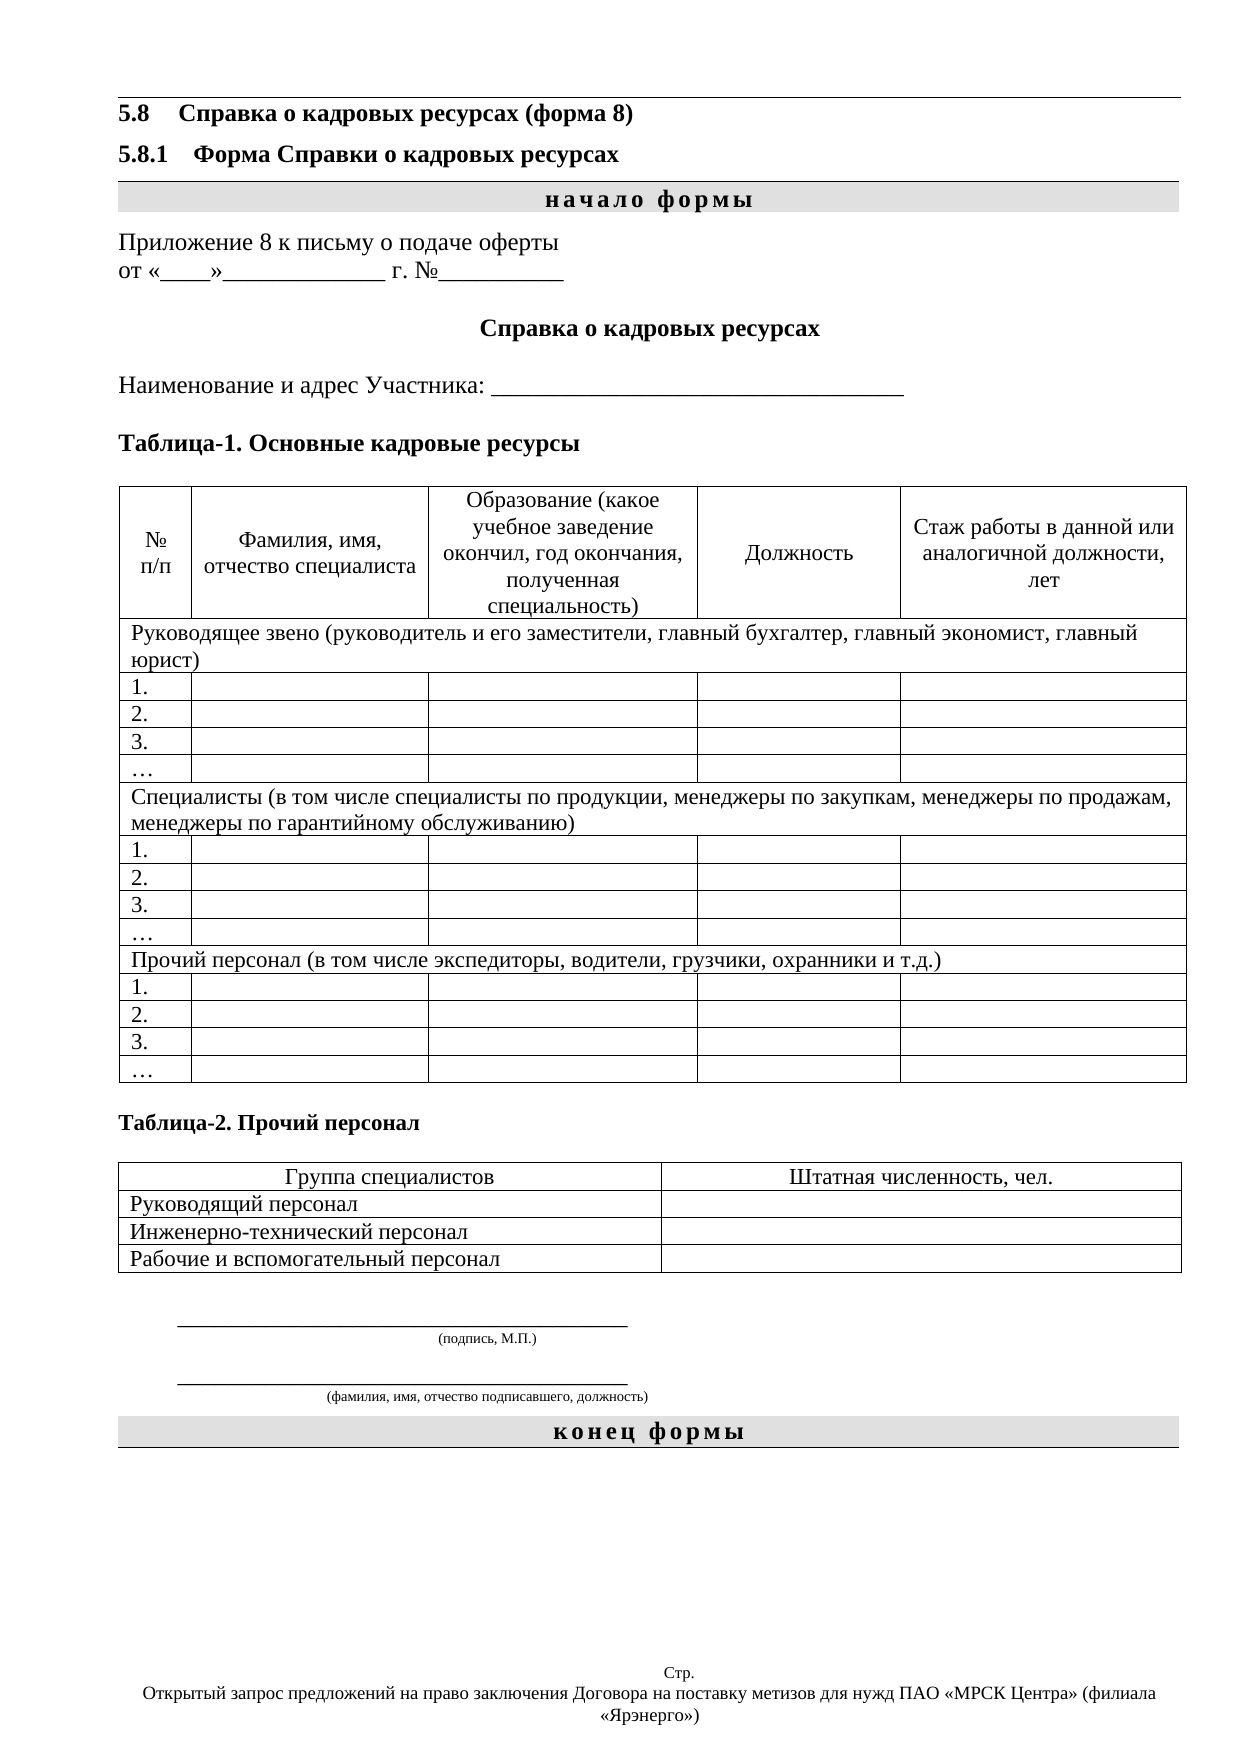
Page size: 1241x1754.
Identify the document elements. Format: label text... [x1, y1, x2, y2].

table_cell [698, 728, 900, 754]
table_cell [901, 673, 1186, 699]
table_cell [429, 1028, 697, 1054]
table_cell [901, 864, 1186, 890]
text начало формы [118, 182, 1179, 212]
table_cell [192, 1028, 428, 1054]
table_cell [429, 701, 697, 727]
subtitle Справка о кадровых ресурсах (форма 8) [118, 98, 1181, 127]
table_cell [662, 1218, 1181, 1244]
table_header Стаж работы в данной или аналогичной должности, лет [901, 487, 1186, 618]
table_cell Руководящее звено (руководитель и его заместители, главный бухгалтер, главный экономист, главный юрист) [120, 619, 1186, 672]
table_header № п/п [120, 487, 191, 618]
table_cell [192, 974, 428, 1000]
table_cell [120, 1001, 191, 1027]
table_cell [429, 974, 697, 1000]
text Справка о кадровых ресурсах [118, 313, 1181, 342]
table_cell [192, 1001, 428, 1027]
table_cell [192, 755, 428, 782]
table_cell [901, 1028, 1186, 1054]
table_cell [901, 701, 1186, 727]
text Таблица-1. Основные кадровые ресурсы [118, 428, 1181, 457]
subtitle Форма Справки о кадровых ресурсах [118, 139, 1181, 168]
table_cell [192, 891, 428, 918]
table_header Фамилия, имя, отчество специалиста [192, 487, 428, 618]
table_cell [192, 919, 428, 945]
table_cell [429, 673, 697, 699]
table_cell … [120, 755, 191, 782]
table_cell [120, 864, 191, 890]
text ____________________________________ [118, 1359, 1181, 1388]
table_header Группа специалистов [119, 1163, 661, 1189]
table_cell [901, 728, 1186, 754]
text конец формы [118, 1416, 1179, 1447]
table_cell [698, 1028, 900, 1054]
table_cell [698, 919, 900, 945]
table_cell [192, 673, 428, 699]
table_cell [698, 891, 900, 918]
table_cell [429, 755, 697, 782]
table_cell [698, 974, 900, 1000]
text ____________________________________ [118, 1301, 1181, 1330]
text Приложение 8 к письму о подаче оферты от «____»_____________ г. №__________ [118, 227, 1181, 284]
table_cell [698, 673, 900, 699]
table_cell [429, 891, 697, 918]
table_cell [120, 701, 191, 727]
text (фамилия, имя, отчество подписавшего, должность) [118, 1388, 797, 1416]
table_cell [901, 836, 1186, 863]
table_cell [901, 755, 1186, 782]
table_cell [192, 864, 428, 890]
table_cell [698, 701, 900, 727]
text (подпись, М.П.) [118, 1330, 797, 1359]
table_cell [192, 701, 428, 727]
table_cell [120, 673, 191, 699]
table_cell … [120, 1056, 191, 1082]
table_cell [429, 1001, 697, 1027]
table_cell [901, 919, 1186, 945]
table_cell [901, 974, 1186, 1000]
table_cell [429, 1056, 697, 1082]
table_cell [698, 755, 900, 782]
table_header Образование (какое учебное заведение окончил, год окончания, полученная специальность) [429, 487, 697, 618]
table_cell [120, 891, 191, 918]
table_cell [901, 1001, 1186, 1027]
table_cell [662, 1191, 1181, 1217]
table_cell [901, 891, 1186, 918]
table_cell [698, 836, 900, 863]
table_cell [429, 919, 697, 945]
table_cell [429, 864, 697, 890]
table_cell [192, 1056, 428, 1082]
table_cell Рабочие и вспомогательный персонал [119, 1245, 661, 1272]
table_cell Прочий персонал (в том числе экспедиторы, водители, грузчики, охранники и т.д.) [120, 946, 1186, 972]
table_cell [120, 728, 191, 754]
table_cell [698, 1056, 900, 1082]
text Наименование и адрес Участника: _________________________________ [118, 371, 1181, 399]
table_cell [429, 836, 697, 863]
table_cell [429, 728, 697, 754]
table_header Должность [698, 487, 900, 618]
table_cell [698, 864, 900, 890]
table_cell Специалисты (в том числе специалисты по продукции, менеджеры по закупкам, менеджеры по продажам, менеджеры по гарантийному обслуживанию) [120, 783, 1186, 835]
table_header Штатная численность, чел. [662, 1163, 1181, 1189]
table_cell [192, 728, 428, 754]
table_cell [698, 1001, 900, 1027]
table_cell Руководящий персонал [119, 1191, 661, 1217]
table_cell [192, 836, 428, 863]
text Таблица-2. Прочий персонал [118, 1109, 1181, 1136]
table_cell … [120, 919, 191, 945]
table_cell [120, 974, 191, 1000]
table_cell [120, 1028, 191, 1054]
table_cell [120, 836, 191, 863]
table_cell [901, 1056, 1186, 1082]
table_cell Инженерно-технический персонал [119, 1218, 661, 1244]
table_cell [662, 1245, 1181, 1272]
